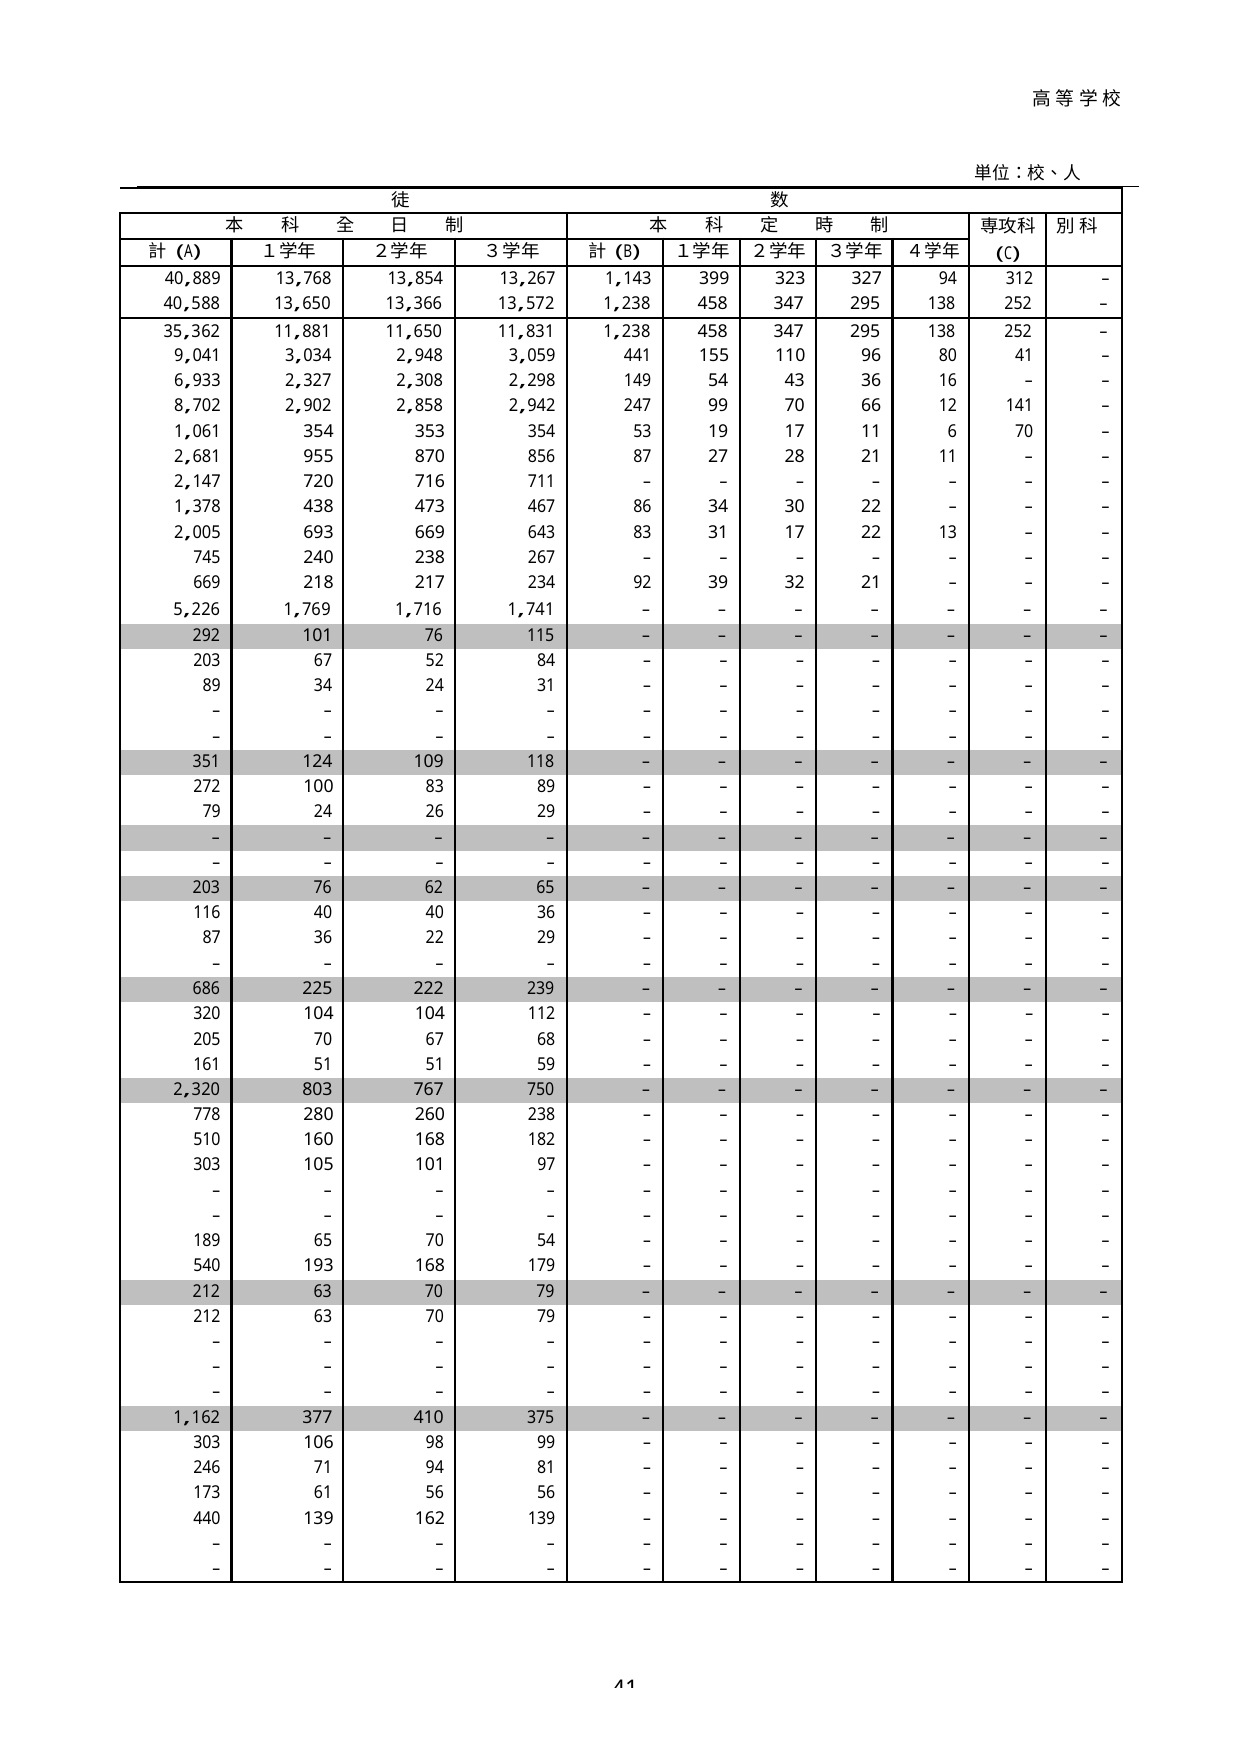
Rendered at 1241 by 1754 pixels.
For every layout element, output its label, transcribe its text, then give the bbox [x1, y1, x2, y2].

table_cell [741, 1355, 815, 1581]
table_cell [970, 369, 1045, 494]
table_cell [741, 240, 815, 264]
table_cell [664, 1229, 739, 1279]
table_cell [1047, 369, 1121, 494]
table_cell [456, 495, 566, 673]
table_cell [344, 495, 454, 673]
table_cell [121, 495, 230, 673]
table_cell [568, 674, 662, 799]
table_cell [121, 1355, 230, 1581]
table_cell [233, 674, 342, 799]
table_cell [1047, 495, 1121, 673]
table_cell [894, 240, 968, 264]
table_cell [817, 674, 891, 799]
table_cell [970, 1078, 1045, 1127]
text 高 等 学 校 [83, 86, 1121, 111]
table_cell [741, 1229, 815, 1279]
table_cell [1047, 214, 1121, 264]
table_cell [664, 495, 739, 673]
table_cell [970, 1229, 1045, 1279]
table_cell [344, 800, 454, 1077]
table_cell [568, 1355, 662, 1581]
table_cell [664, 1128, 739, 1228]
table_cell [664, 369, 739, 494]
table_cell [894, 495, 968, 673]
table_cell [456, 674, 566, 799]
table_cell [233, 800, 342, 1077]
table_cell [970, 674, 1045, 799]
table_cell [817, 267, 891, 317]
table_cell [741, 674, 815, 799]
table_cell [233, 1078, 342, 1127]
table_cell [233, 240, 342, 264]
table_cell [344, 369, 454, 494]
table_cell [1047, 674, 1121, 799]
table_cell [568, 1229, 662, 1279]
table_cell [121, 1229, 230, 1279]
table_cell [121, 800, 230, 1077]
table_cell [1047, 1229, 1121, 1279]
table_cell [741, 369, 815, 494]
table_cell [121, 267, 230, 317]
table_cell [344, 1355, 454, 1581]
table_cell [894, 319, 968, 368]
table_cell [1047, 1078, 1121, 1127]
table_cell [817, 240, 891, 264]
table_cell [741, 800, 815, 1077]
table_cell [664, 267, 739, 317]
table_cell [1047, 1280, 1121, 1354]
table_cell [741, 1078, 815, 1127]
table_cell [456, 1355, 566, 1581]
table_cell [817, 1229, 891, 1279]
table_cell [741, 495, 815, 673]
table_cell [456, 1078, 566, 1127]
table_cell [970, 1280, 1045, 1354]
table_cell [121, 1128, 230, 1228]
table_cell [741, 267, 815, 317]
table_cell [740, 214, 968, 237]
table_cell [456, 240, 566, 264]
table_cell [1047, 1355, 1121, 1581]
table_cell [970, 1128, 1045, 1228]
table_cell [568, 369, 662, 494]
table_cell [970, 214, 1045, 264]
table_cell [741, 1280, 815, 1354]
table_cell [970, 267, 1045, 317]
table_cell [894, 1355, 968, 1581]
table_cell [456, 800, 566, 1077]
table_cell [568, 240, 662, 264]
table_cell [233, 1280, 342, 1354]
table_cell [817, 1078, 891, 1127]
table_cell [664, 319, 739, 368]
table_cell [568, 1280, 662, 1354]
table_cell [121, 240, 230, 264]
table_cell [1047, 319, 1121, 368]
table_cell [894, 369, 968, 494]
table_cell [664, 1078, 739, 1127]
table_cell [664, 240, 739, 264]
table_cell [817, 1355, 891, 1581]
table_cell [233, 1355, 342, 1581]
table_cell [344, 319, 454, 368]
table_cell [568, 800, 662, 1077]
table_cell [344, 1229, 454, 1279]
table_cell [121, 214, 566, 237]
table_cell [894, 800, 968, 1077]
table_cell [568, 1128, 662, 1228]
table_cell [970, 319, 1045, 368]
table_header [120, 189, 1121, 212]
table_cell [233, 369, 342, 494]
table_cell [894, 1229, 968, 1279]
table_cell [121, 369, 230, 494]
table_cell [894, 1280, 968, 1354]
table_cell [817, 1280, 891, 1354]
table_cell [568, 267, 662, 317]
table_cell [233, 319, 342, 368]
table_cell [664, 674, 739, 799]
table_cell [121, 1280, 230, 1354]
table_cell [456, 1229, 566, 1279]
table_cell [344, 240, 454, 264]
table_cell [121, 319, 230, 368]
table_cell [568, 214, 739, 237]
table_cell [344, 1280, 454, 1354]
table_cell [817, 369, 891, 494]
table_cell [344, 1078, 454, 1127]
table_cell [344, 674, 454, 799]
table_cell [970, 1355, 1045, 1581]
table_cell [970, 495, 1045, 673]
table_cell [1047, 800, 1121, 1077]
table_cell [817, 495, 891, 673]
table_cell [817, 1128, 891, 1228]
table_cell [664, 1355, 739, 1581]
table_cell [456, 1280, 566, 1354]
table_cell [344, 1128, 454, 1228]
text 単位：校、人 [83, 160, 1081, 184]
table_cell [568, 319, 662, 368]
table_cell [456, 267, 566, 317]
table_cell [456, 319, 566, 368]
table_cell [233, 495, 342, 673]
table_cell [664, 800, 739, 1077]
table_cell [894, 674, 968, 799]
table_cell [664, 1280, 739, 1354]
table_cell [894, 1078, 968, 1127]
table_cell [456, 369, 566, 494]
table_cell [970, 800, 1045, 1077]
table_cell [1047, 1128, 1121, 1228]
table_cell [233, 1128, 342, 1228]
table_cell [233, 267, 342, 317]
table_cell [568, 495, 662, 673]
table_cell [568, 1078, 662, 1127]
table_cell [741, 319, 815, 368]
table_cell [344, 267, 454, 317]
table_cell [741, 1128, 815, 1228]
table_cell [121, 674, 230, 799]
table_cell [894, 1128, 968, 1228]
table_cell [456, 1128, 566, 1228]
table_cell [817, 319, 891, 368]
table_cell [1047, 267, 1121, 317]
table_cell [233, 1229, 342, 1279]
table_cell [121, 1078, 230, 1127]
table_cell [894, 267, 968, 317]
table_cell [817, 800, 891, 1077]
